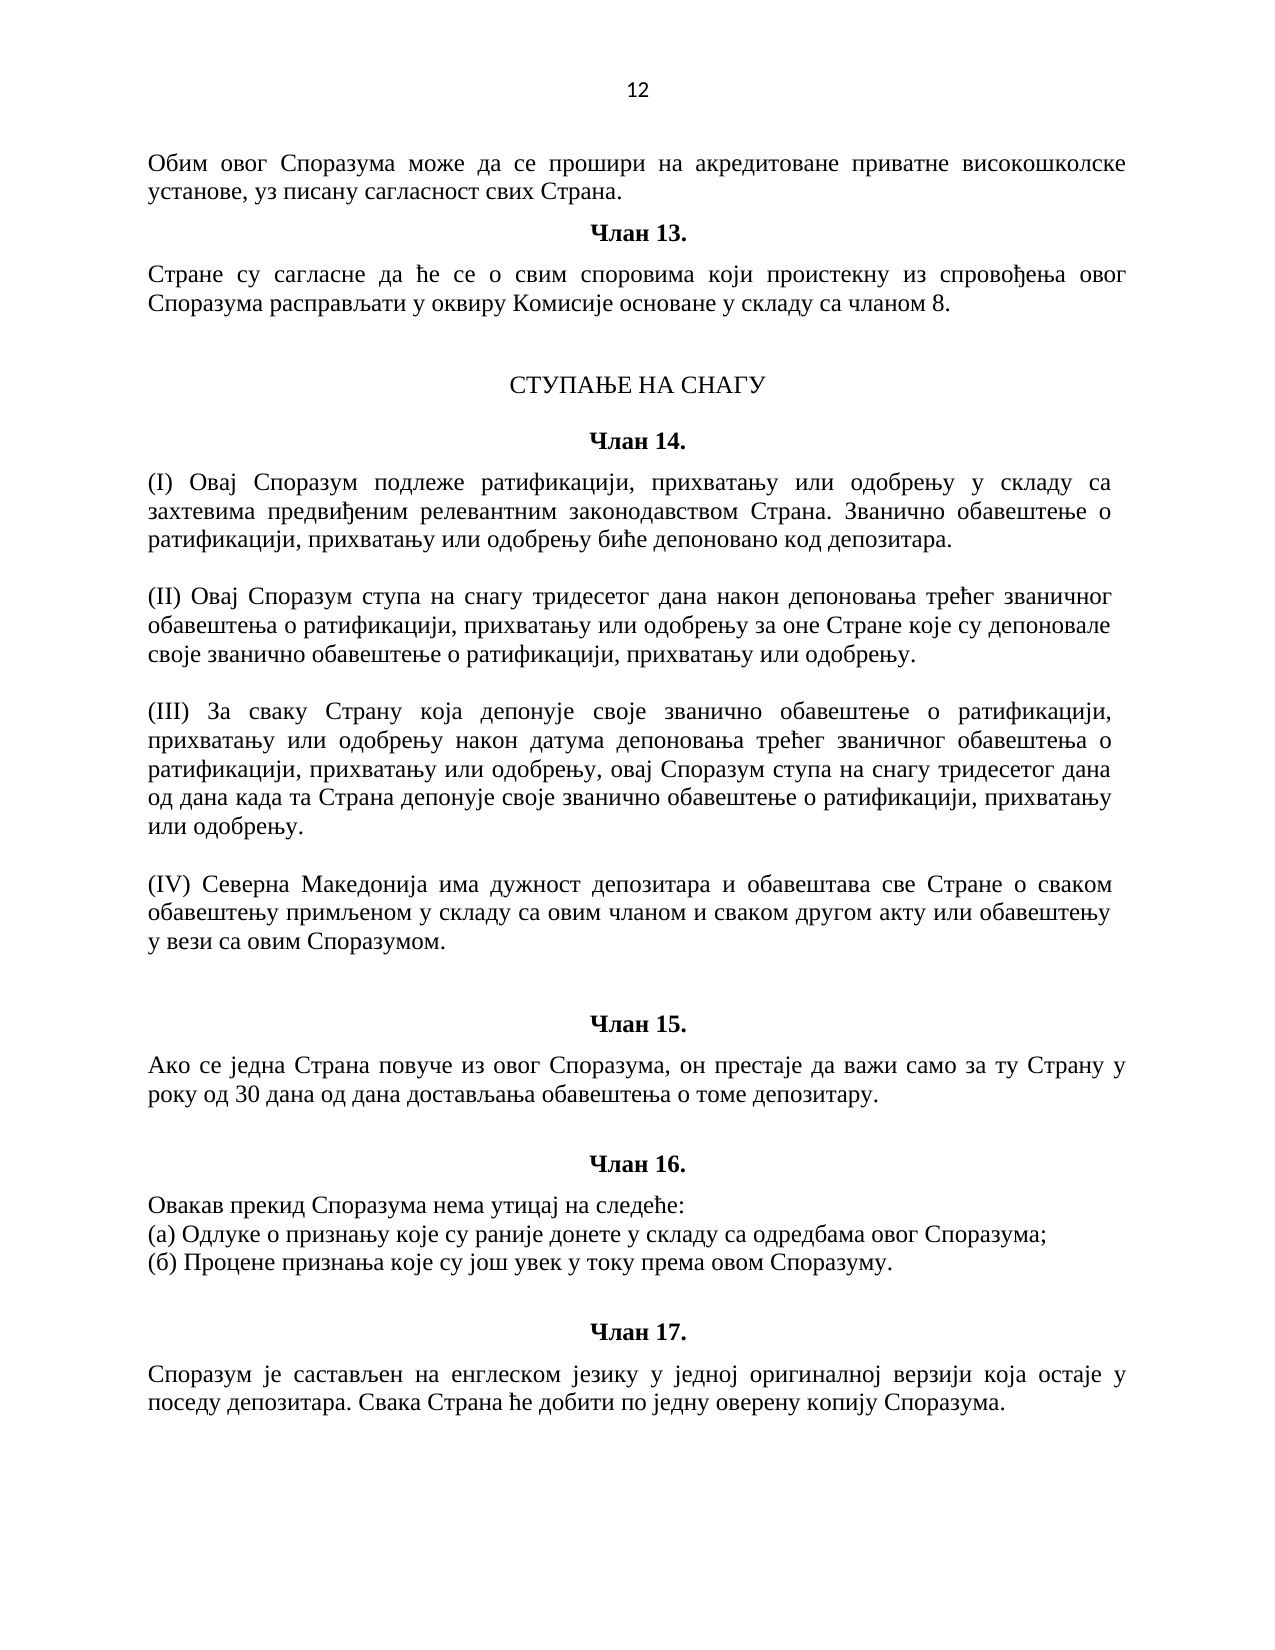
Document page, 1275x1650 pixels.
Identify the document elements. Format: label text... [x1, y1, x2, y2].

text Члан 17. [516, 1317, 1127, 1346]
text Члан 13. [516, 218, 1127, 246]
text Члан 16. [148, 1149, 1127, 1177]
text Стране су сагласне да ће се о свим споровима који проистекну из спровођења овог Споразума расправљати у оквиру Комисије основане у складу са чланом 8. [148, 259, 1127, 316]
text (I) Овај Споразум подлеже ратификацији, прихватању или одобрењу у складу са захтевима предвиђеним релевантним законодавством Страна. Званично обавештење о ратификацији, прихватању или одобрењу биће депоновано код депозитара. [148, 467, 1112, 553]
text СТУПАЊЕ НА СНАГУ [148, 370, 1127, 399]
text Споразум је састављен на енглеском језику у једној оригиналној верзији која остаје у поседу депозитара. Свака Страна ће добити по једну оверену копију Споразума. [148, 1359, 1127, 1416]
text (IV) Северна Македонија има дужност депозитара и обавештава све Стране о сваком обавештењу примљеном у складу са овим чланом и сваком другом акту или обавештењу у вези са овим Споразумом. [148, 869, 1112, 955]
text Овакав прекид Споразума нема утицај на следеће: (а) Одлуке о признању које су раније донете у складу са одредбама овог Споразума; (б) Процене признања које су још увек у току према овом Споразуму. [148, 1190, 1127, 1276]
text Члан 14. [148, 426, 1127, 454]
text (III) За сваку Страну која депонује своје званично обавештење о ратификацији, прихватању или одобрењу након датума депоновања трећег званичног обавештења о ратификацији, прихватању или одобрењу, овај Споразум ступа на снагу тридесетог дана од дана када та Страна депонује своје званично обавештење о ратификацији, прихватању или одобрењу. [148, 696, 1112, 840]
text (II) Овај Споразум ступа на снагу тридесетог дана након депоновања трећег званичног обавештења о ратификацији, прихватању или одобрењу за оне Стране које су депоновале своје званично обавештење о ратификацији, прихватању или одобрењу. [148, 581, 1112, 667]
text Ако се једна Страна повуче из овог Споразума, он престаје да важи само за ту Страну у року од 30 дана од дана достављања обавештења о томе депозитару. [148, 1050, 1127, 1107]
text Члан 15. [516, 1009, 1127, 1037]
text Обим овог Споразума може да се прошири на акредитоване приватне високошколске установе, уз писану сагласност свих Страна. [148, 148, 1127, 205]
